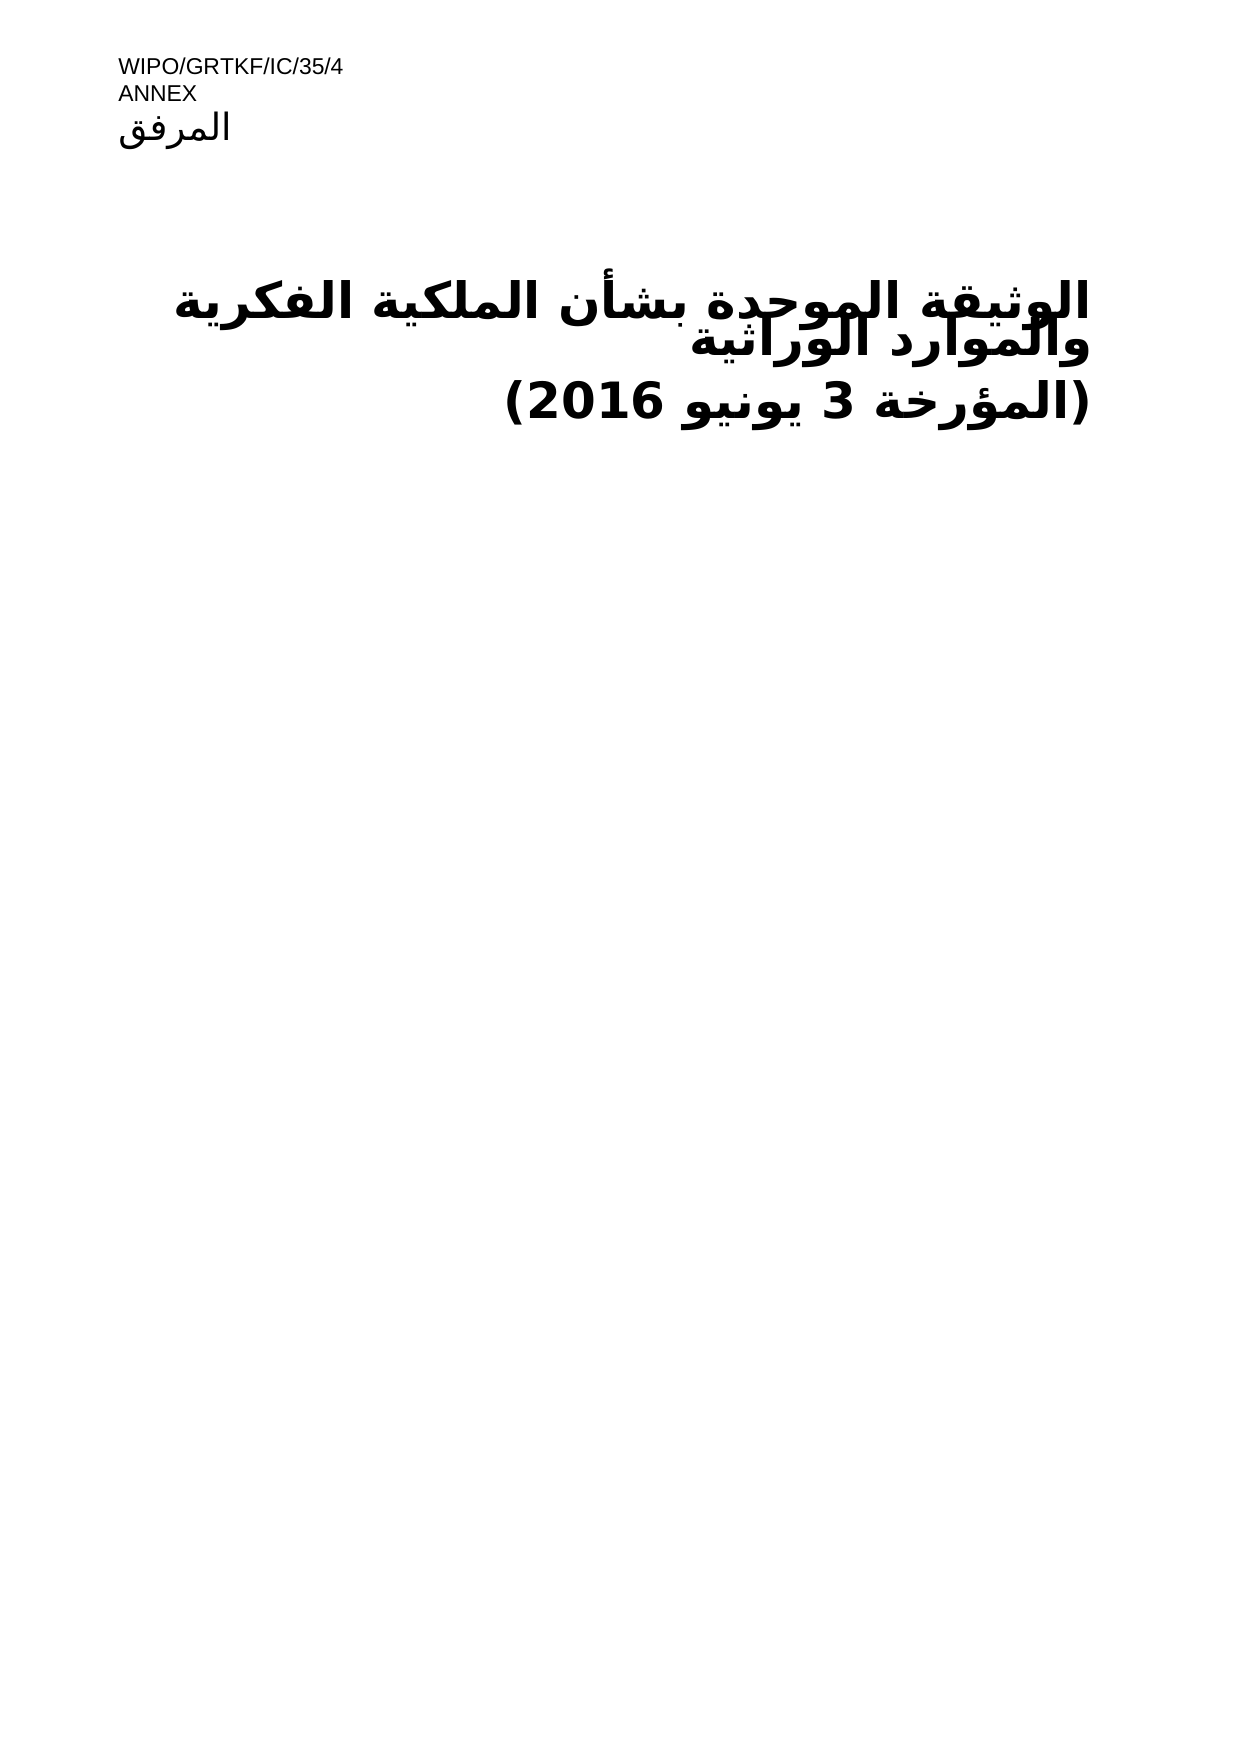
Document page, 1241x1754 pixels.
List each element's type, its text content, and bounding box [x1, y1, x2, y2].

text (المؤرخة 3 يونيو 2016) [118, 388, 1039, 426]
text الوثيقة الموحدة بشأن الملكية الفكرية والموارد الوراثية [983, 288, 1092, 363]
text (المؤرخة 3 يونيو 2016) [992, 388, 1092, 426]
text الوثيقة الموحدة بشأن الملكية الفكرية والموارد الوراثية [118, 288, 871, 363]
text الوثيقة الموحدة بشأن الملكية الفكرية والموارد الوراثية [827, 288, 1061, 363]
